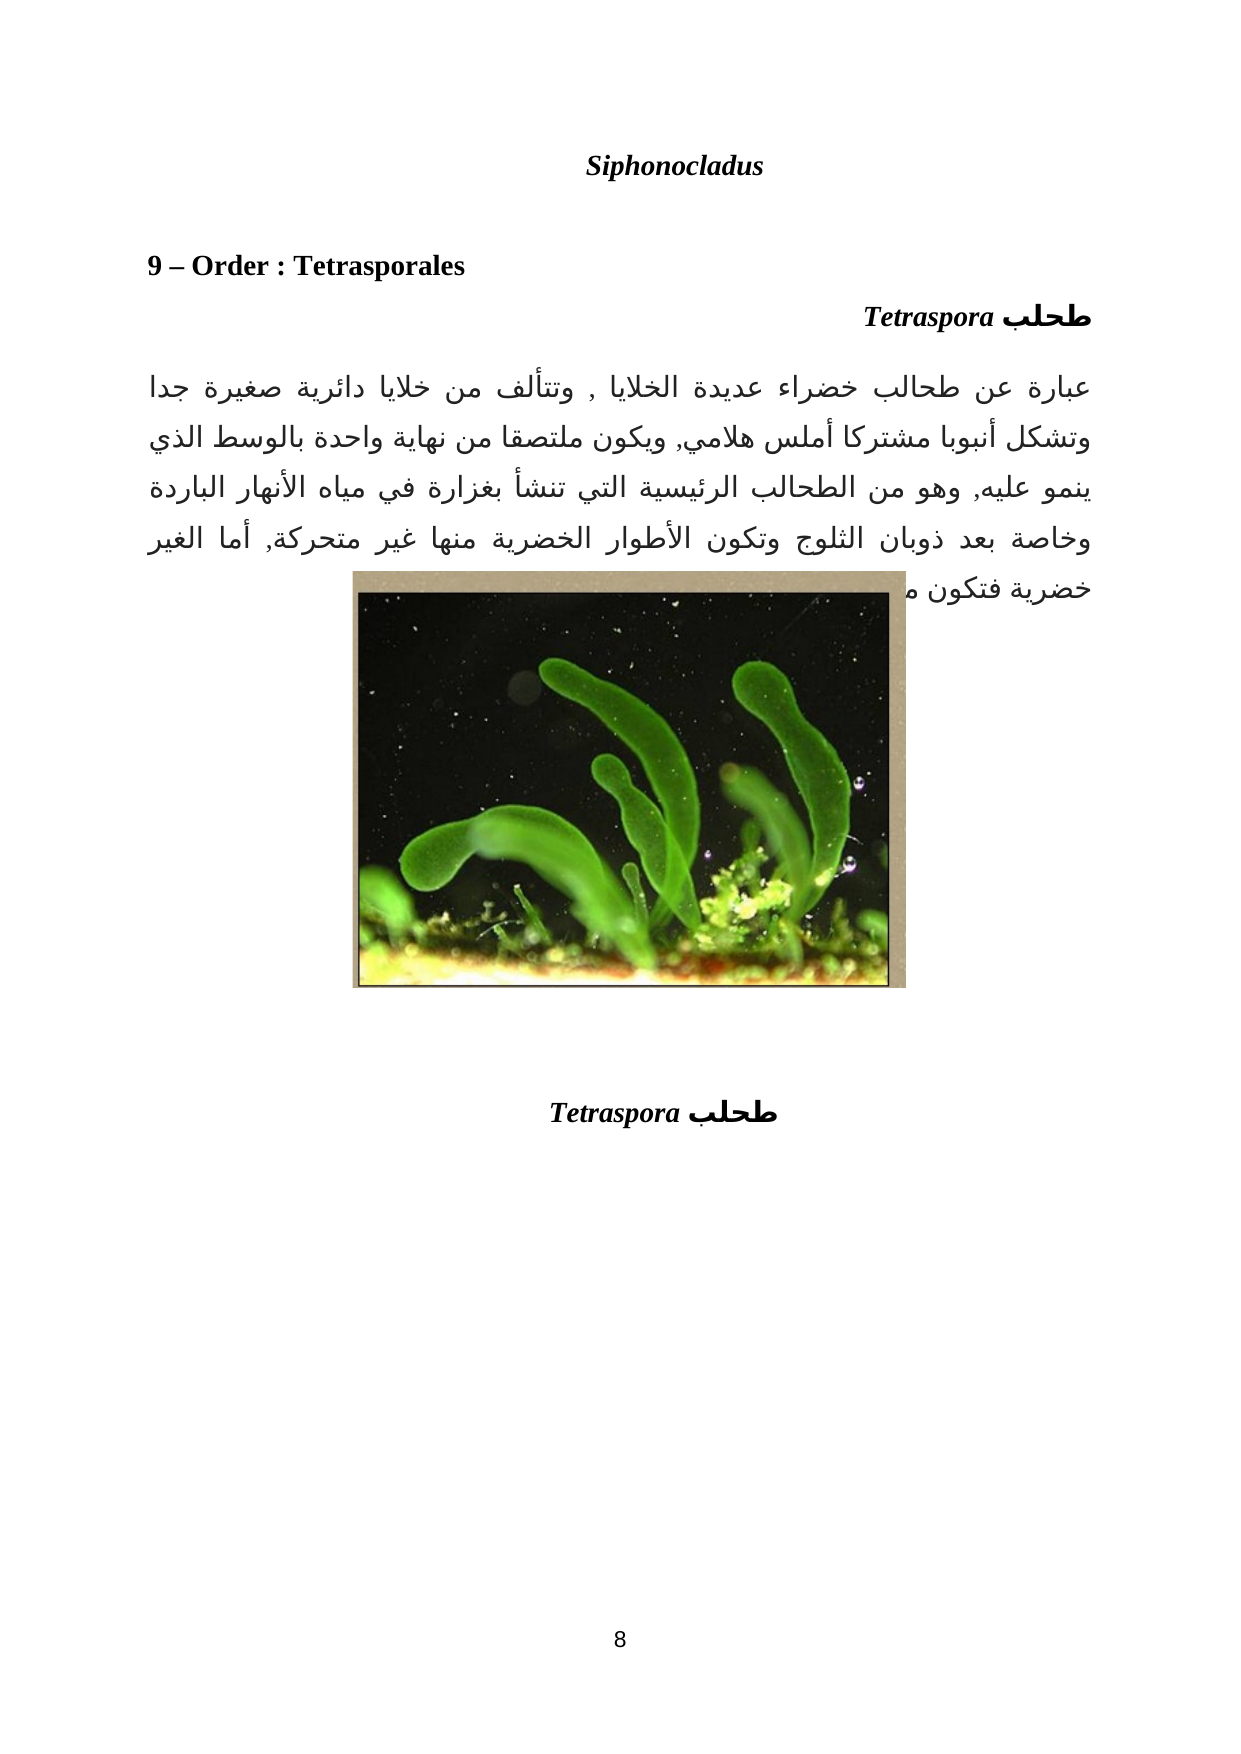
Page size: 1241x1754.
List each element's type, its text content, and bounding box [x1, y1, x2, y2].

subtitle عبارة عن طحالب خضراء عديدة الخلايا , وتتألف من خلايا دائرية صغيرة جدا وتشكل أنبوبا مشتركا أملس هلامي, ويكون ملتصقا من نهاية واحدة بالوسط الذي ينمو عليه, وهو من الطحالب الرئيسية التي تنشأ بغزارة في مياه الأنهار الباردة وخاصة بعد ذوبان الثلوج وتكون الأطوار الخضرية منها غير متحركة, أما الغير خضرية فتكون متحركة . [148, 370, 1092, 604]
list طحلب Tetraspora [148, 299, 1093, 332]
list 9 – Order : Tetrasporales [147, 248, 1092, 282]
text طحلب Tetraspora [148, 1095, 1092, 1128]
list Siphonocladus [147, 148, 1092, 181]
picture [352, 571, 906, 988]
